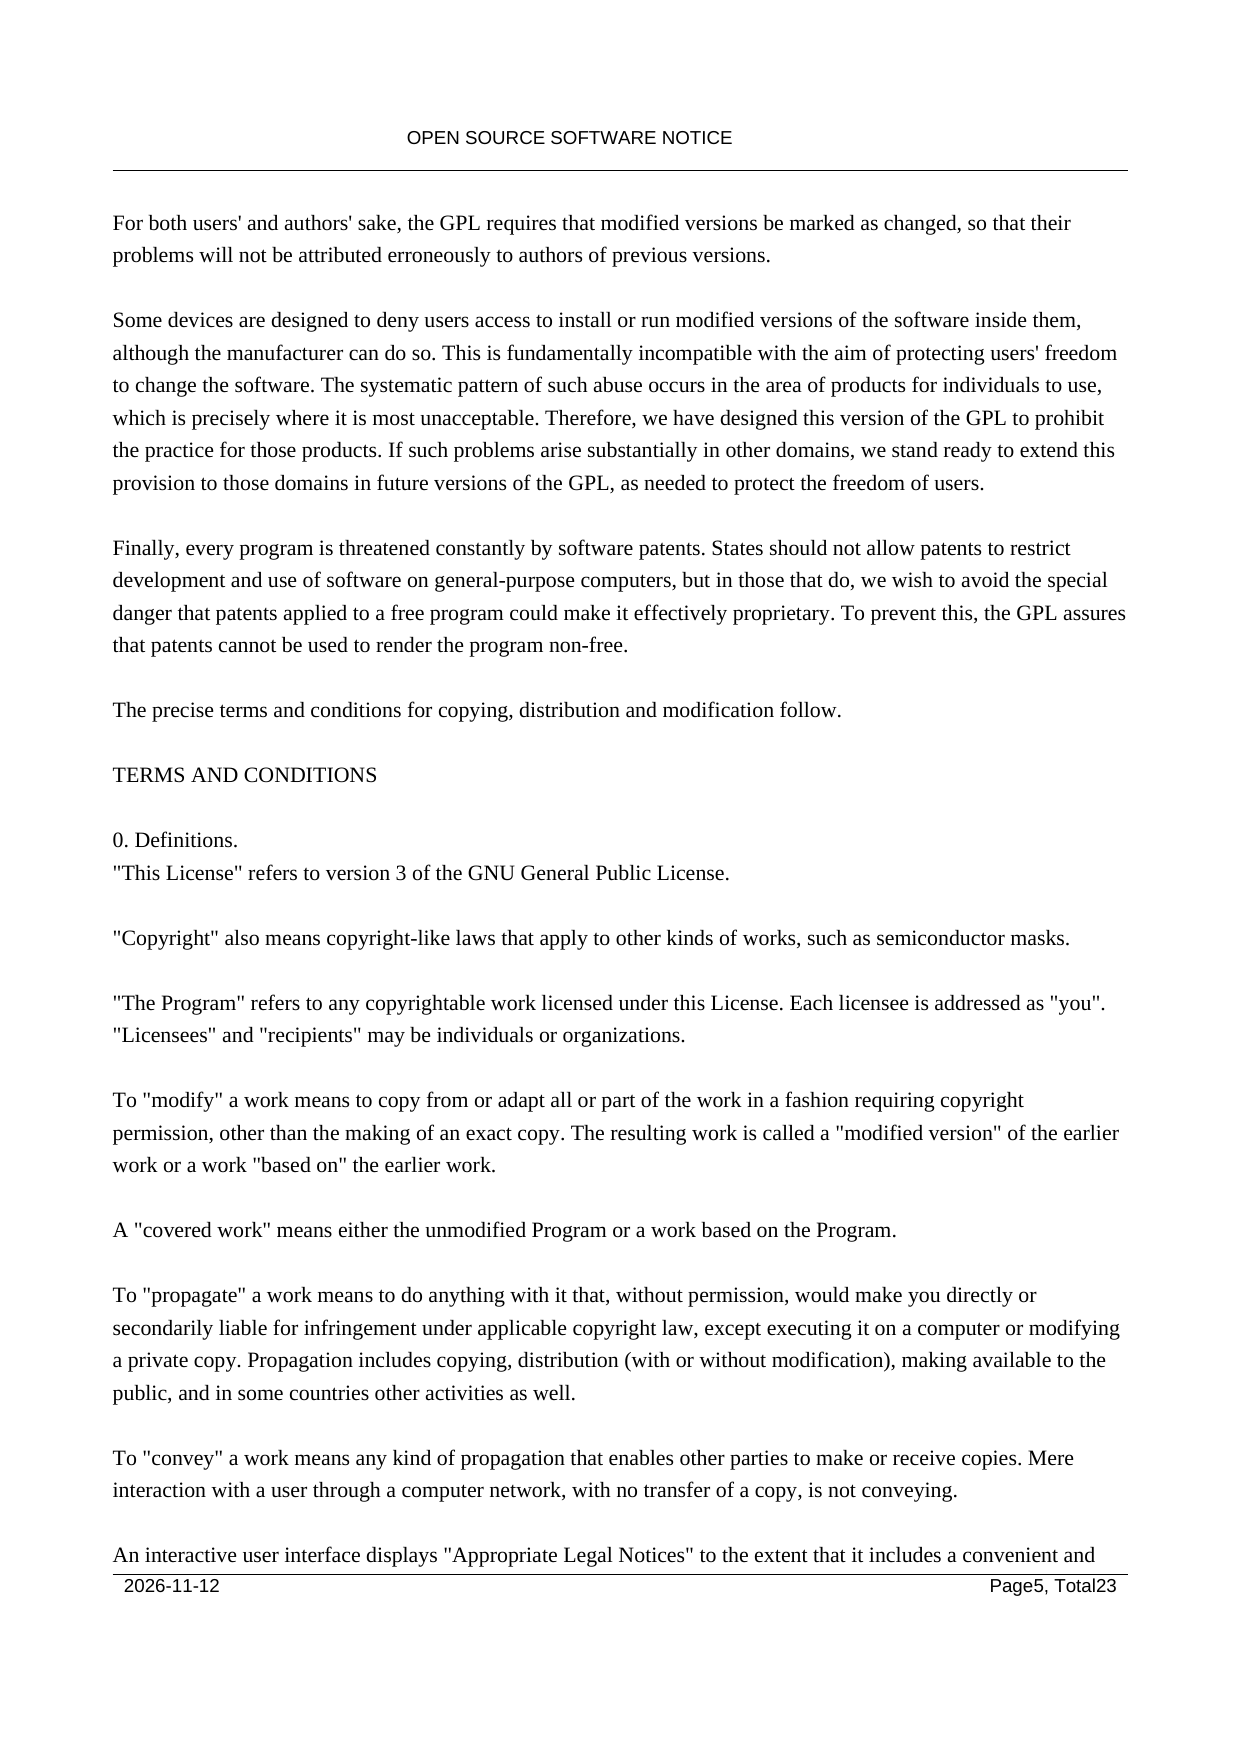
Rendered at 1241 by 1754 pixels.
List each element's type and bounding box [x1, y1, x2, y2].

text [112, 206, 1128, 1571]
